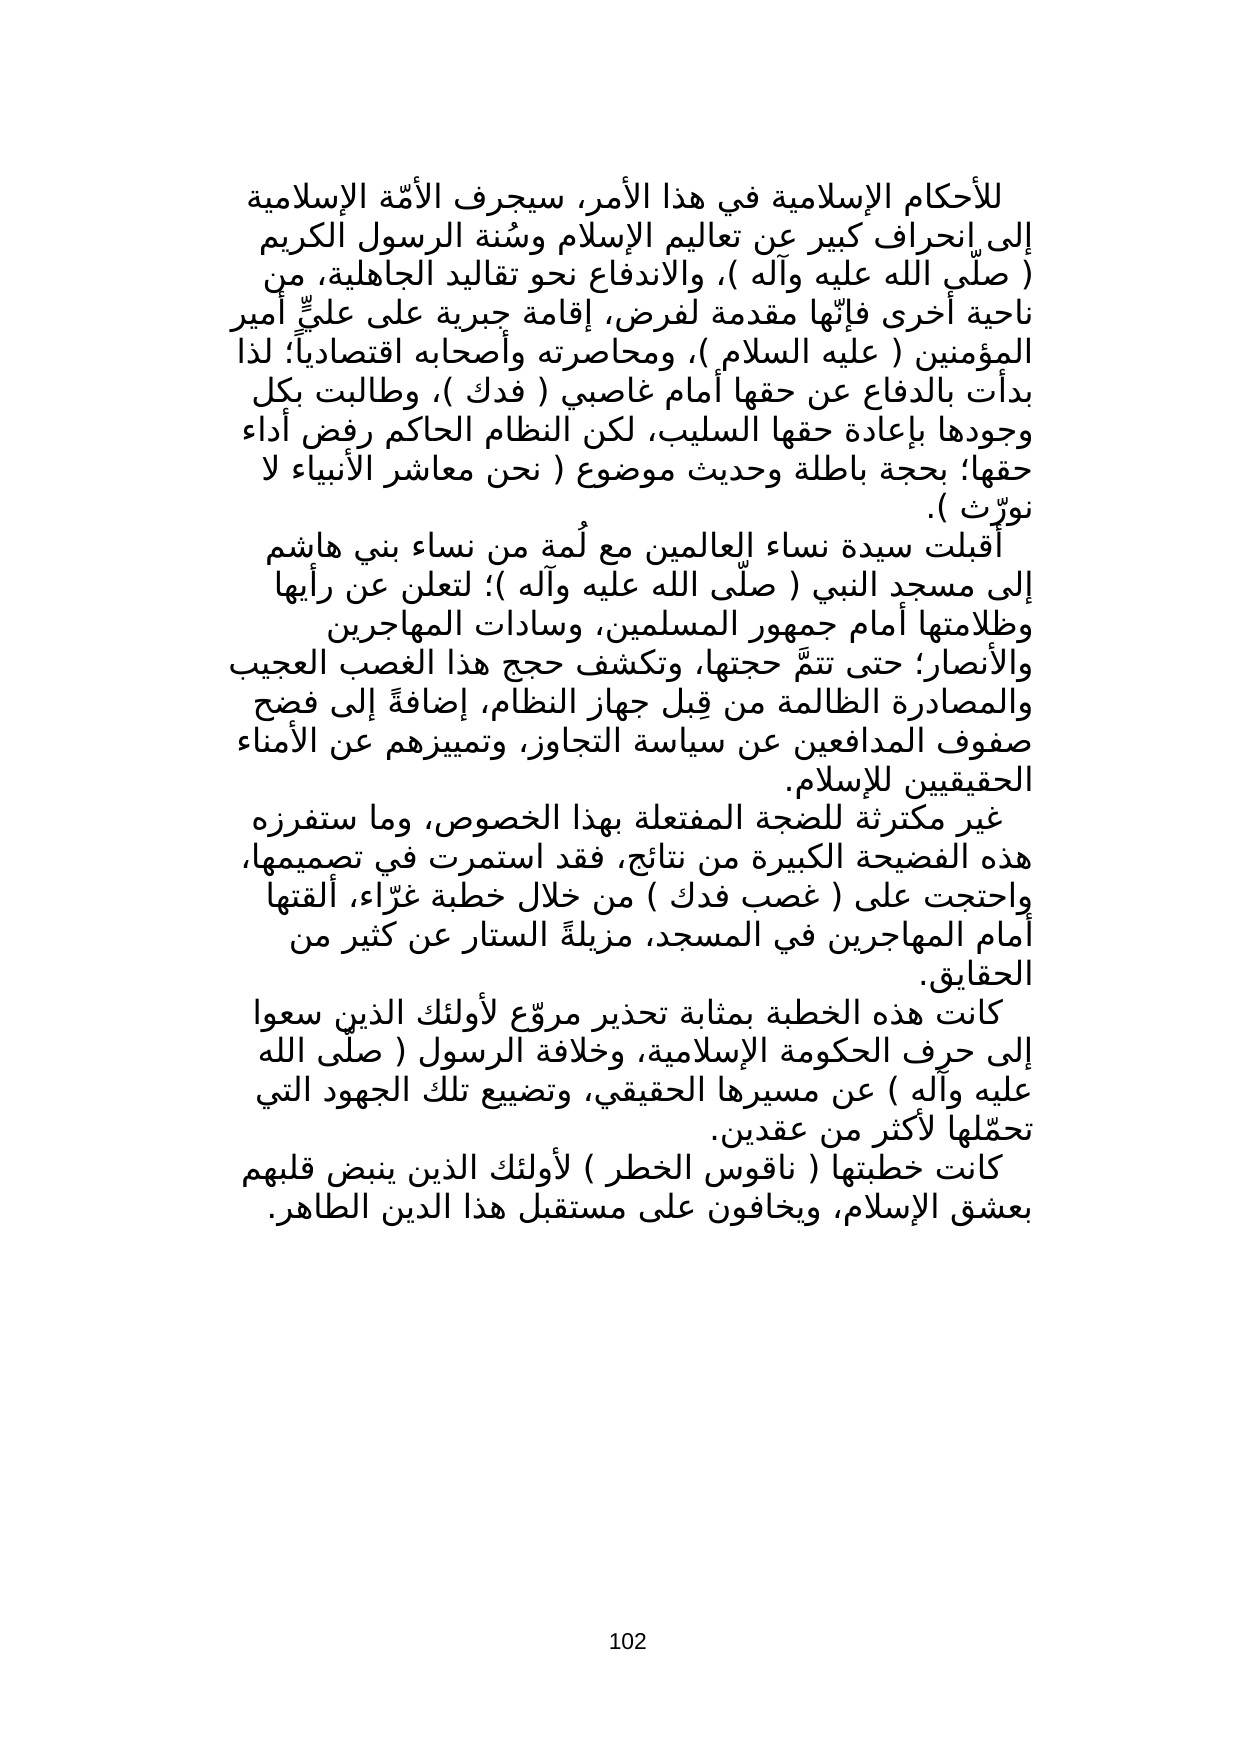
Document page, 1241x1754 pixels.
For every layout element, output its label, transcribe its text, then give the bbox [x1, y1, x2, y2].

text غير مكترثة للضجة المفتعلة بهذا الخصوص، وما ستفرزه هذه الفضيحة الكبيرة من نتائج، فقد استمرت في تصميمها، واحتجت على ( غصب فدك ) من خلال خطبة غرّاء، ألقتها أمام المهاجرين في المسجد، مزيلةً الستار عن كثير من الحقايق. [222, 799, 1033, 993]
text كانت هذه الخطبة بمثابة تحذير مروّع لأولئك الذين سعوا إلى حرف الحكومة الإسلامية، وخلافة الرسول ( صلّى الله عليه وآله ) عن مسيرها الحقيقي، وتضييع تلك الجهود التي تحمّلها لأكثر من عقدين. [222, 993, 1033, 1148]
text كانت خطبتها ( ناقوس الخطر ) لأولئك الذين ينبض قلبهم بعشق الإسلام، ويخافون على مستقبل هذا الدين الطاهر. [222, 1148, 1033, 1226]
text أقبلت سيدة نساء العالمين مع لُمة من نساء بني هاشم إلى مسجد النبي ( صلّى الله عليه وآله )؛ لتعلن عن رأيها وظلامتها أمام جمهور المسلمين، وسادات المهاجرين والأنصار؛ حتى تتمَّ حجتها، وتكشف حجج هذا الغصب العجيب والمصادرة الظالمة من قِبل جهاز النظام، إضافةً إلى فضح صفوف المدافعين عن سياسة التجاوز، وتمييزهم عن الأمناء الحقيقيين للإسلام. [222, 527, 1033, 799]
text للأحكام الإسلامية في هذا الأمر، سيجرف الأمّة الإسلامية إلى انحراف كبير عن تعاليم الإسلام وسُنة الرسول الكريم ( صلّى الله عليه وآله )، والاندفاع نحو تقاليد الجاهلية، من ناحية أخرى فإنّها مقدمة لفرض، إقامة جبرية على عليٍّ أمير المؤمنين ( عليه السلام )، ومحاصرته وأصحابه اقتصادياً؛ لذا بدأت بالدفاع عن حقها أمام غاصبي ( فدك )، وطالبت بكل وجودها بإعادة حقها السليب، لكن النظام الحاكم رفض أداء حقها؛ بحجة باطلة وحديث موضوع ( نحن معاشر الأنبياء لا نورّث ). [222, 177, 1033, 527]
